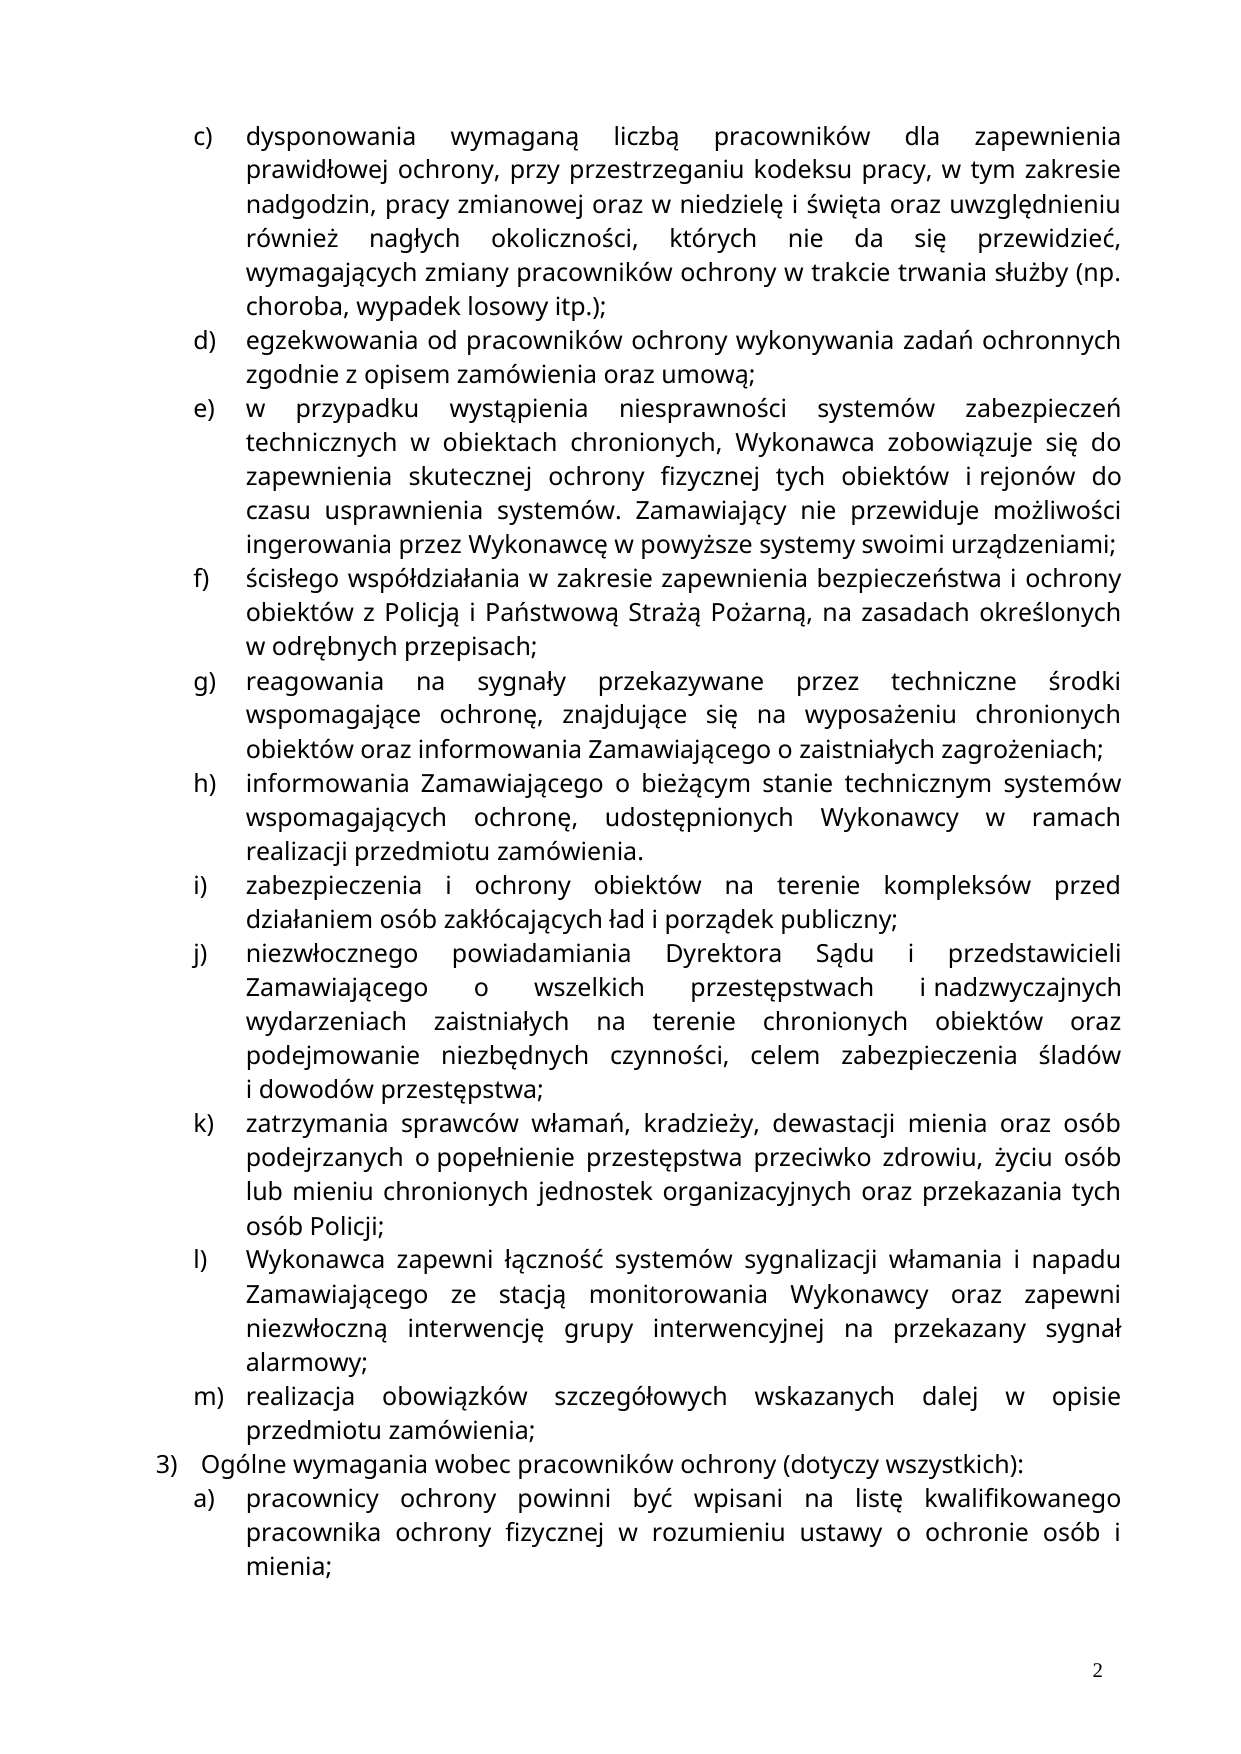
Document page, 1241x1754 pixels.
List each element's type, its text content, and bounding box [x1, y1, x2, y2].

list Wykonawca zapewni łączność systemów sygnalizacji włamania i napadu Zamawiającego ze stacją monitorowania Wykonawcy oraz zapewni niezwłoczną interwencję grupy interwencyjnej na przekazany sygnał alarmowy; [193, 1242, 1122, 1378]
list ścisłego współdziałania w zakresie zapewnienia bezpieczeństwa i ochrony obiektów z Policją i Państwową Strażą Pożarną, na zasadach określonych w odrębnych przepisach; [193, 561, 1122, 663]
list zatrzymania sprawców włamań, kradzieży, dewastacji mienia oraz osób podejrzanych o popełnienie przestępstwa przeciwko zdrowiu, życiu osób lub mieniu chronionych jednostek organizacyjnych oraz przekazania tych osób Policji; [193, 1106, 1122, 1242]
list niezwłocznego powiadamiania Dyrektora Sądu i przedstawicieli Zamawiającego o wszelkich przestępstwach i nadzwyczajnych wydarzeniach zaistniałych na terenie chronionych obiektów oraz podejmowanie niezbędnych czynności, celem zabezpieczenia śladów i dowodów przestępstwa; [193, 936, 1122, 1106]
list dysponowania wymaganą liczbą pracowników dla zapewnienia prawidłowej ochrony, przy przestrzeganiu kodeksu pracy, w tym zakresie nadgodzin, pracy zmianowej oraz w niedzielę i święta oraz uwzględnieniu również nagłych okoliczności, których nie da się przewidzieć, wymagających zmiany pracowników ochrony w trakcie trwania służby (np. choroba, wypadek losowy itp.); [193, 118, 1122, 322]
list w przypadku wystąpienia niesprawności systemów zabezpieczeń technicznych w obiektach chronionych, Wykonawca zobowiązuje się do zapewnienia skutecznej ochrony fizycznej tych obiektów i rejonów do czasu usprawnienia systemów. Zamawiający nie przewiduje możliwości ingerowania przez Wykonawcę w powyższe systemy swoimi urządzeniami; [193, 391, 1122, 561]
list Ogólne wymagania wobec pracowników ochrony (dotyczy wszystkich): [156, 1447, 1122, 1481]
list informowania Zamawiającego o bieżącym stanie technicznym systemów wspomagających ochronę, udostępnionych Wykonawcy w ramach realizacji przedmiotu zamówienia. [193, 765, 1122, 867]
list pracownicy ochrony powinni być wpisani na listę kwalifikowanego pracownika ochrony fizycznej w rozumieniu ustawy o ochronie osób i mienia; [193, 1481, 1122, 1583]
list egzekwowania od pracowników ochrony wykonywania zadań ochronnych zgodnie z opisem zamówienia oraz umową; [193, 322, 1122, 391]
list reagowania na sygnały przekazywane przez techniczne środki wspomagające ochronę, znajdujące się na wyposażeniu chronionych obiektów oraz informowania Zamawiającego o zaistniałych zagrożeniach; [193, 663, 1122, 765]
list zabezpieczenia i ochrony obiektów na terenie kompleksów przed działaniem osób zakłócających ład i porządek publiczny; [193, 867, 1122, 936]
list realizacja obowiązków szczegółowych wskazanych dalej w opisie przedmiotu zamówienia; [193, 1378, 1122, 1447]
